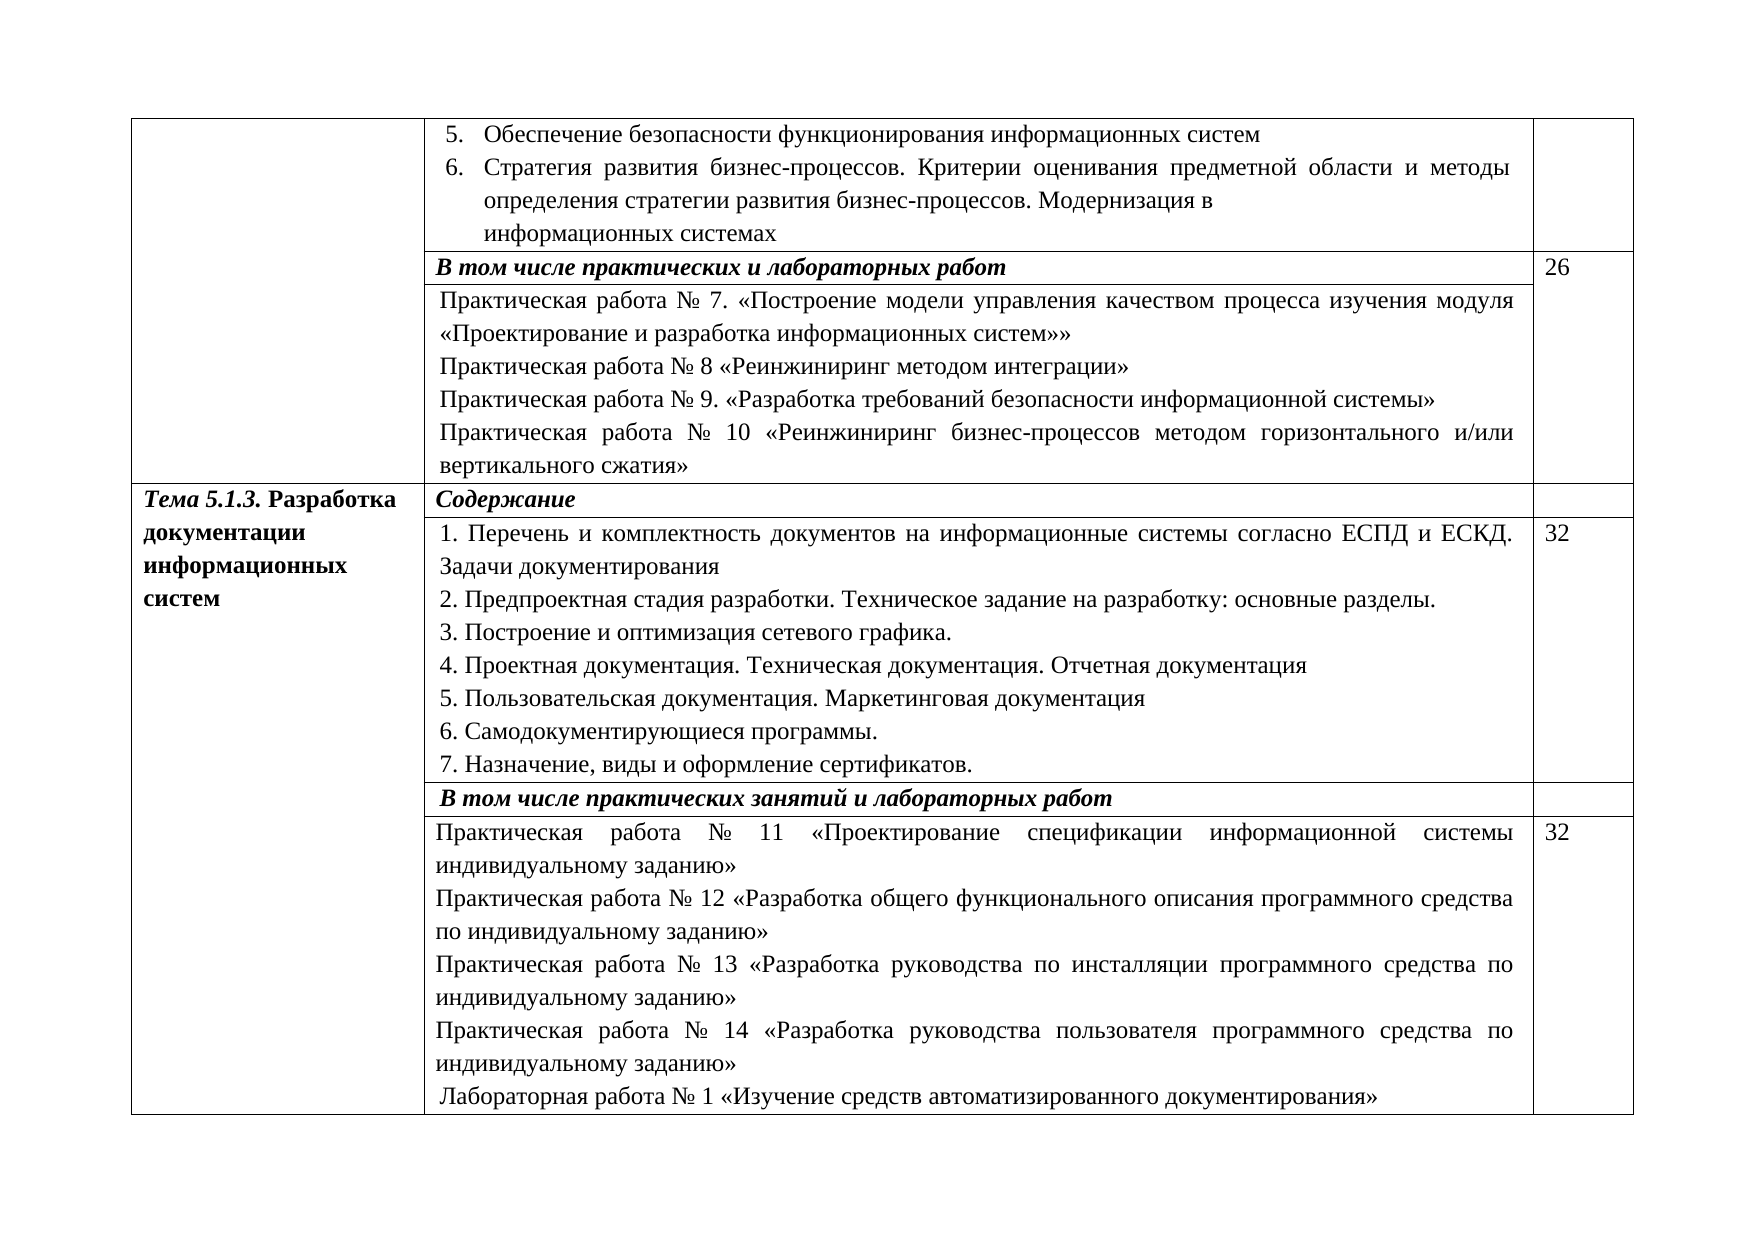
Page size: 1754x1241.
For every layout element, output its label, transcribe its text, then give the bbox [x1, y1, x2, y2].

table_cell 32 [1534, 518, 1633, 782]
table_cell 28 [1534, 119, 1633, 251]
table_cell Тема 5.1.3. Разработка документации информационных систем [132, 484, 424, 1114]
table_cell 1. Перечень и комплектность документов на информационные системы согласно ЕСПД и ЕСКД. Задачи документирования 2. Предпроектная стадия разработки. Техническое задание на разработку: основные разделы. 3. Построение и оптимизация сетевого графика. 4. Проектная документация. Техническая документация. Отчетная документация 5. Пользовательская документация. Маркетинговая документация 6. Самодокументирующиеся программы. 7. Назначение, виды и оформление сертификатов. [425, 518, 1533, 782]
table_cell В том числе практических и лабораторных работ [425, 252, 1533, 284]
table_cell 26 [1534, 252, 1633, 483]
table_cell Практическая работа № 11 «Проектирование спецификации информационной системы индивидуальному заданию» Практическая работа № 12 «Разработка общего функционального описания программного средства по индивидуальному заданию» Практическая работа № 13 «Разработка руководства по инсталляции программного средства по индивидуальному заданию» Практическая работа № 14 «Разработка руководства пользователя программного средства по индивидуальному заданию» Лабораторная работа № 1 «Изучение средств автоматизированного документирования» [425, 817, 1533, 1114]
table_cell [1534, 783, 1633, 816]
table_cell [425, 119, 1533, 251]
table_cell [1534, 484, 1633, 517]
table_cell Содержание [425, 484, 1533, 517]
table_cell В том числе практических занятий и лабораторных работ [425, 783, 1533, 816]
table_cell 32 [1534, 817, 1633, 1114]
table_cell Практическая работа № 7. «Построение модели управления качеством процесса изучения модуля «Проектирование и разработка информационных систем»» Практическая работа № 8 «Реинжиниринг методом интеграции» Практическая работа № 9. «Разработка требований безопасности информационной системы» Практическая работа № 10 «Реинжиниринг бизнес-процессов методом горизонтального и/или вертикального сжатия» [425, 285, 1533, 483]
